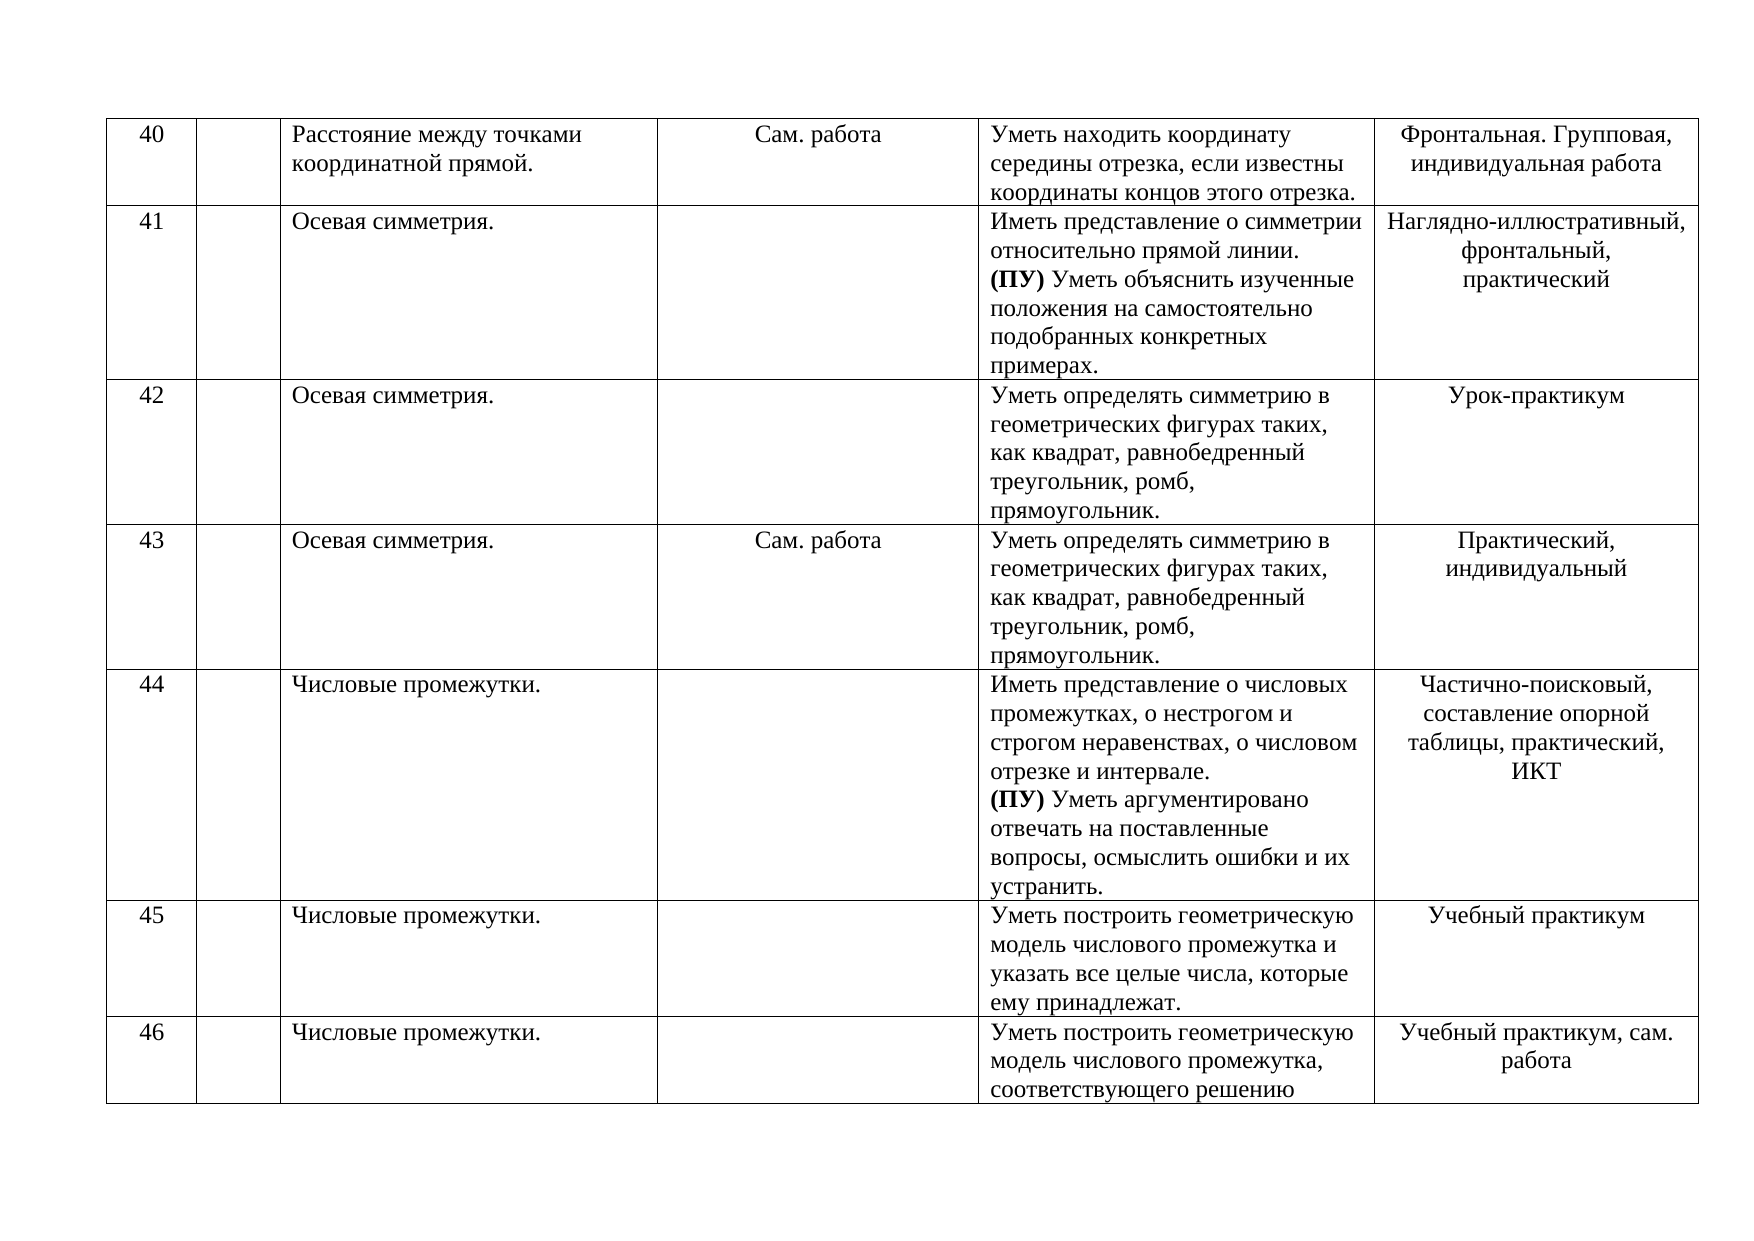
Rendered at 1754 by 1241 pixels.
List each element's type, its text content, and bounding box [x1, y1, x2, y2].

table_cell 43 [107, 525, 196, 668]
table_cell Иметь представление о числовых промежутках, о нестрогом и строгом неравенствах, о числовом отрезке и интервале. (ПУ) Уметь аргументировано отвечать на поставленные вопросы, осмыслить ошибки и их устранить. [979, 670, 1374, 899]
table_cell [1375, 1017, 1698, 1103]
table_cell [197, 1017, 280, 1103]
table_cell [197, 119, 280, 205]
table_cell [197, 525, 280, 668]
table_cell 44 [107, 670, 196, 899]
table_cell Уметь определять симметрию в геометрических фигурах таких, как квадрат, равнобедренный треугольник, ромб, прямоугольник. [979, 380, 1374, 524]
table_cell [658, 206, 978, 379]
table_cell Фронтальная. Групповая, индивидуальная работа [1375, 119, 1698, 205]
table_cell Учебный практикум [1375, 901, 1698, 1016]
table_cell Частично-поисковый, составление опорной таблицы, практический, ИКТ [1375, 670, 1698, 899]
table_cell Урок-практикум [1375, 380, 1698, 524]
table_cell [281, 119, 657, 205]
table_cell 45 [107, 901, 196, 1016]
table_cell 40 [107, 119, 196, 205]
table_cell Осевая симметрия. [281, 380, 657, 524]
table_cell [197, 380, 280, 524]
table_cell 46 [107, 1017, 196, 1103]
table_cell Сам. работа [658, 119, 978, 205]
table_cell Уметь построить геометрическую модель числового промежутка и указать все целые числа, которые ему принадлежат. [979, 901, 1374, 1016]
table_cell [197, 670, 280, 899]
table_cell Осевая симметрия. [281, 206, 657, 379]
table_cell Уметь определять симметрию в геометрических фигурах таких, как квадрат, равнобедренный треугольник, ромб, прямоугольник. [979, 525, 1374, 668]
table_cell Уметь находить координату середины отрезка, если известны координаты концов этого отрезка. [979, 119, 1374, 205]
table_cell [658, 670, 978, 899]
table_cell 42 [107, 380, 196, 524]
table_cell Числовые промежутки. [281, 670, 657, 899]
table_cell Сам. работа [658, 525, 978, 668]
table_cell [979, 1017, 1374, 1103]
table_cell [658, 901, 978, 1016]
table_cell [197, 206, 280, 379]
table_cell Наглядно-иллюстративный, фронтальный, практический [1375, 206, 1698, 379]
table_cell Иметь представление о симметрии относительно прямой линии. (ПУ) Уметь объяснить изученные положения на самостоятельно подобранных конкретных примерах. [979, 206, 1374, 379]
table_cell [658, 1017, 978, 1103]
table_cell [197, 901, 280, 1016]
table_cell Числовые промежутки. [281, 901, 657, 1016]
table_cell 41 [107, 206, 196, 379]
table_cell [281, 1017, 657, 1103]
table_cell [658, 380, 978, 524]
table_cell Осевая симметрия. [281, 525, 657, 668]
table_cell Практический, индивидуальный [1375, 525, 1698, 668]
